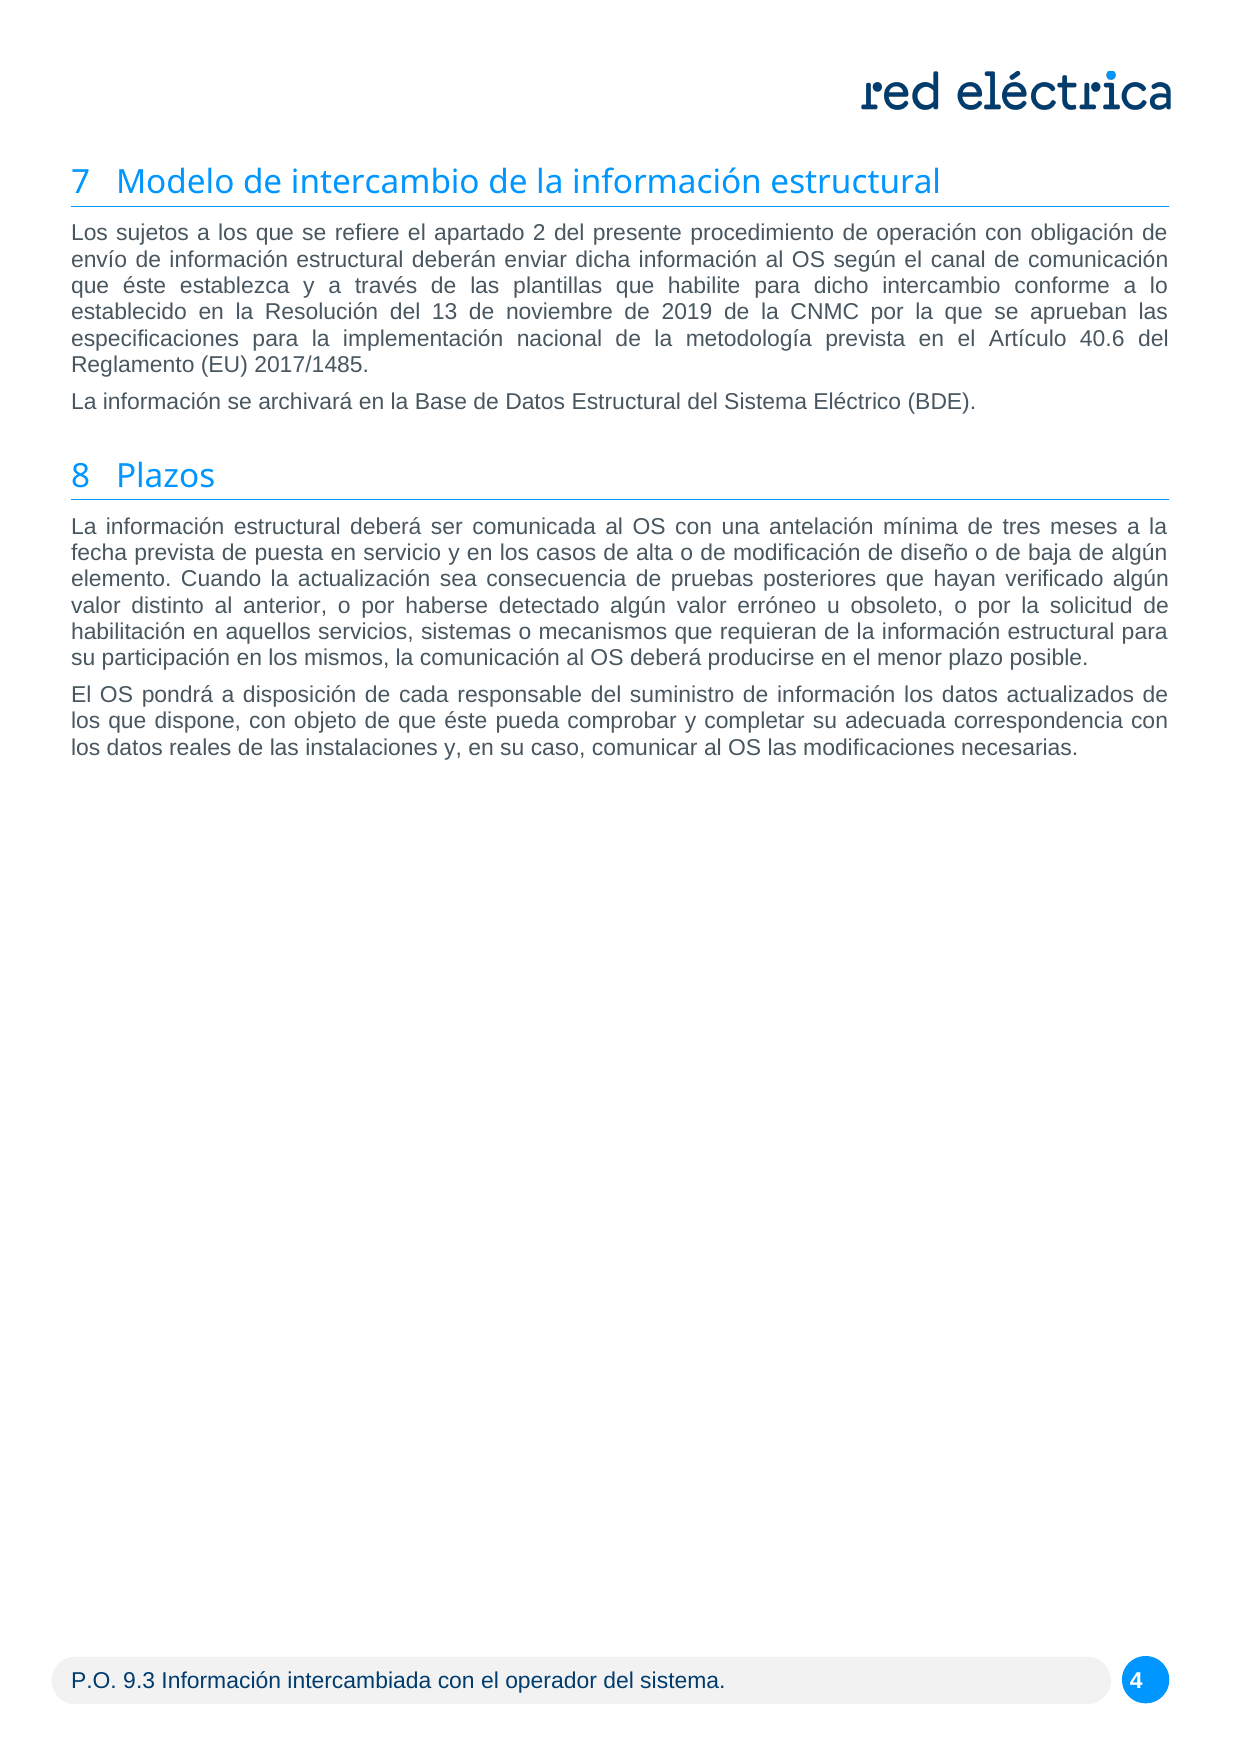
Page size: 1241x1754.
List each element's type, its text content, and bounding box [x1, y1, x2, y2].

text La información se archivará en la Base de Datos Estructural del Sistema Eléctrico (BDE). [71, 388, 1169, 414]
text Los sujetos a los que se refiere el apartado 2 del presente procedimiento de operación con obligación de envío de información estructural deberán enviar dicha información al OS según el canal de comunicación que éste establezca y a través de las plantillas que habilite para dicho intercambio conforme a lo establecido en la Resolución del 13 de noviembre de 2019 de la CNMC por la que se aprueban las especificaciones para la implementación nacional de la metodología prevista en el Artículo 40.6 del Reglamento (EU) 2017/1485. [71, 219, 1169, 377]
text La información estructural deberá ser comunicada al OS con una antelación mínima de tres meses a la fecha prevista de puesta en servicio y en los casos de alta o de modificación de diseño o de baja de algún elemento. Cuando la actualización sea consecuencia de pruebas posteriores que hayan verificado algún valor distinto al anterior, o por haberse detectado algún valor erróneo u obsoleto, o por la solicitud de habilitación en aquellos servicios, sistemas o mecanismos que requieran de la información estructural para su participación en los mismos, la comunicación al OS deberá producirse en el menor plazo posible. [71, 513, 1169, 671]
picture [861, 71, 1171, 110]
subtitle Modelo de intercambio de la información estructural [71, 158, 1169, 206]
subtitle Plazos [71, 452, 1169, 499]
text El OS pondrá a disposición de cada responsable del suministro de información los datos actualizados de los que dispone, con objeto de que éste pueda comprobar y completar su adecuada correspondencia con los datos reales de las instalaciones y, en su caso, comunicar al OS las modificaciones necesarias. [71, 681, 1169, 760]
